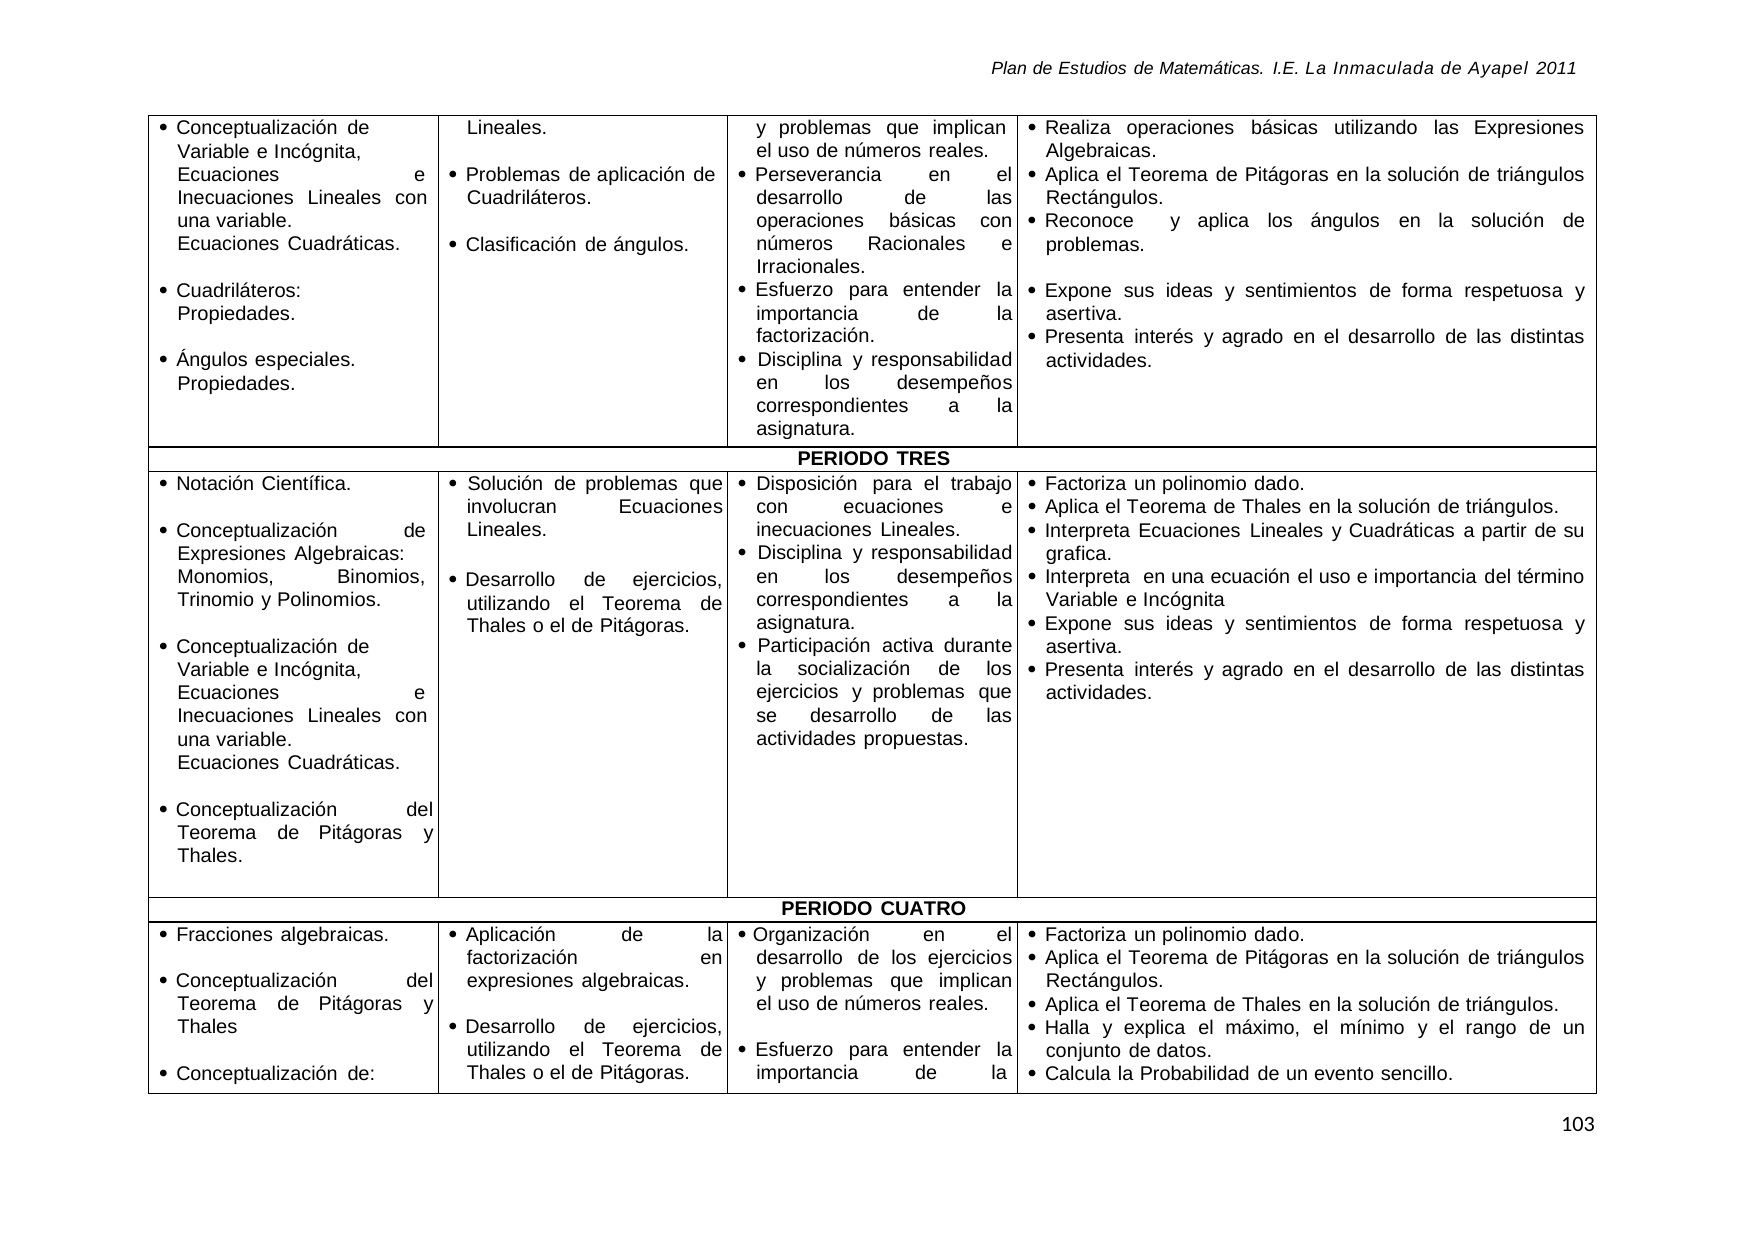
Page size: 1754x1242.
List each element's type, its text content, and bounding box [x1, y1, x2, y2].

table_header  Realiza operaciones básicas utilizando las Expresiones Algebraicas.  Aplica el Teorema de Pitágoras en la solución de triángulos Rectángulos.  Reconoce y aplica los ángulos en la solución de problemas.  Expone sus ideas y sentimientos de forma respetuosa y asertiva.  Presenta interés y agrado en el desarrollo de las distintas actividades. [1018, 116, 1596, 446]
table_cell  Solución de problemas que involucran Ecuaciones Lineales.  Desarrollo de ejercicios, utilizando el Teorema de Thales o el de Pitágoras. [439, 472, 727, 897]
table_cell PERIODO TRES [149, 448, 1596, 471]
table_header  Conceptualización de Variable e Incógnita, Ecuaciones e Inecuaciones Lineales con una variable. Ecuaciones Cuadráticas.  Cuadriláteros: Propiedades.  Ángulos especiales. Propiedades. [149, 116, 438, 446]
table_cell  Fracciones algebraicas.  Conceptualización del Teorema de Pitágoras y Thales  Conceptualización de: [149, 923, 438, 1092]
table_cell  Factoriza un polinomio dado.  Aplica el Teorema de Thales en la solución de triángulos.  Interpreta Ecuaciones Lineales y Cuadráticas a partir de su grafica.  Interpreta en una ecuación el uso e importancia del término Variable e Incógnita  Expone sus ideas y sentimientos de forma respetuosa y asertiva.  Presenta interés y agrado en el desarrollo de las distintas actividades. [1018, 472, 1596, 897]
table_cell  Organización en el desarrollo de los ejercicios y problemas que implican el uso de números reales.  Esfuerzo para entender la importancia de la [728, 923, 1017, 1092]
table_cell  Factoriza un polinomio dado.  Aplica el Teorema de Pitágoras en la solución de triángulos Rectángulos.  Aplica el Teorema de Thales en la solución de triángulos.  Halla y explica el máximo, el mínimo y el rango de un conjunto de datos.  Calcula la Probabilidad de un evento sencillo. [1018, 923, 1596, 1092]
table_header Lineales.  Problemas de aplicación de Cuadriláteros.  Clasificación de ángulos. [439, 116, 727, 446]
table_cell  Disposición para el trabajo con ecuaciones e inecuaciones Lineales.  Disciplina y responsabilidad en los desempeños correspondientes a la asignatura.  Participación activa durante la socialización de los ejercicios y problemas que se desarrollo de las actividades propuestas. [728, 472, 1017, 897]
table_cell  Aplicación de la factorización en expresiones algebraicas.  Desarrollo de ejercicios, utilizando el Teorema de Thales o el de Pitágoras. [439, 923, 727, 1092]
table_header y problemas que implican el uso de números reales.  Perseverancia en el desarrollo de las operaciones básicas con números Racionales e Irracionales.  Esfuerzo para entender la importancia de la factorización.  Disciplina y responsabilidad en los desempeños correspondientes a la asignatura. [728, 116, 1017, 446]
table_cell PERIODO CUATRO [149, 898, 1596, 921]
table_cell  Notación Científica.  Conceptualización de Expresiones Algebraicas: Monomios, Binomios, Trinomio y Polinomios.  Conceptualización de Variable e Incógnita, Ecuaciones e Inecuaciones Lineales con una variable. Ecuaciones Cuadráticas.  Conceptualización del Teorema de Pitágoras y Thales. [149, 472, 438, 897]
